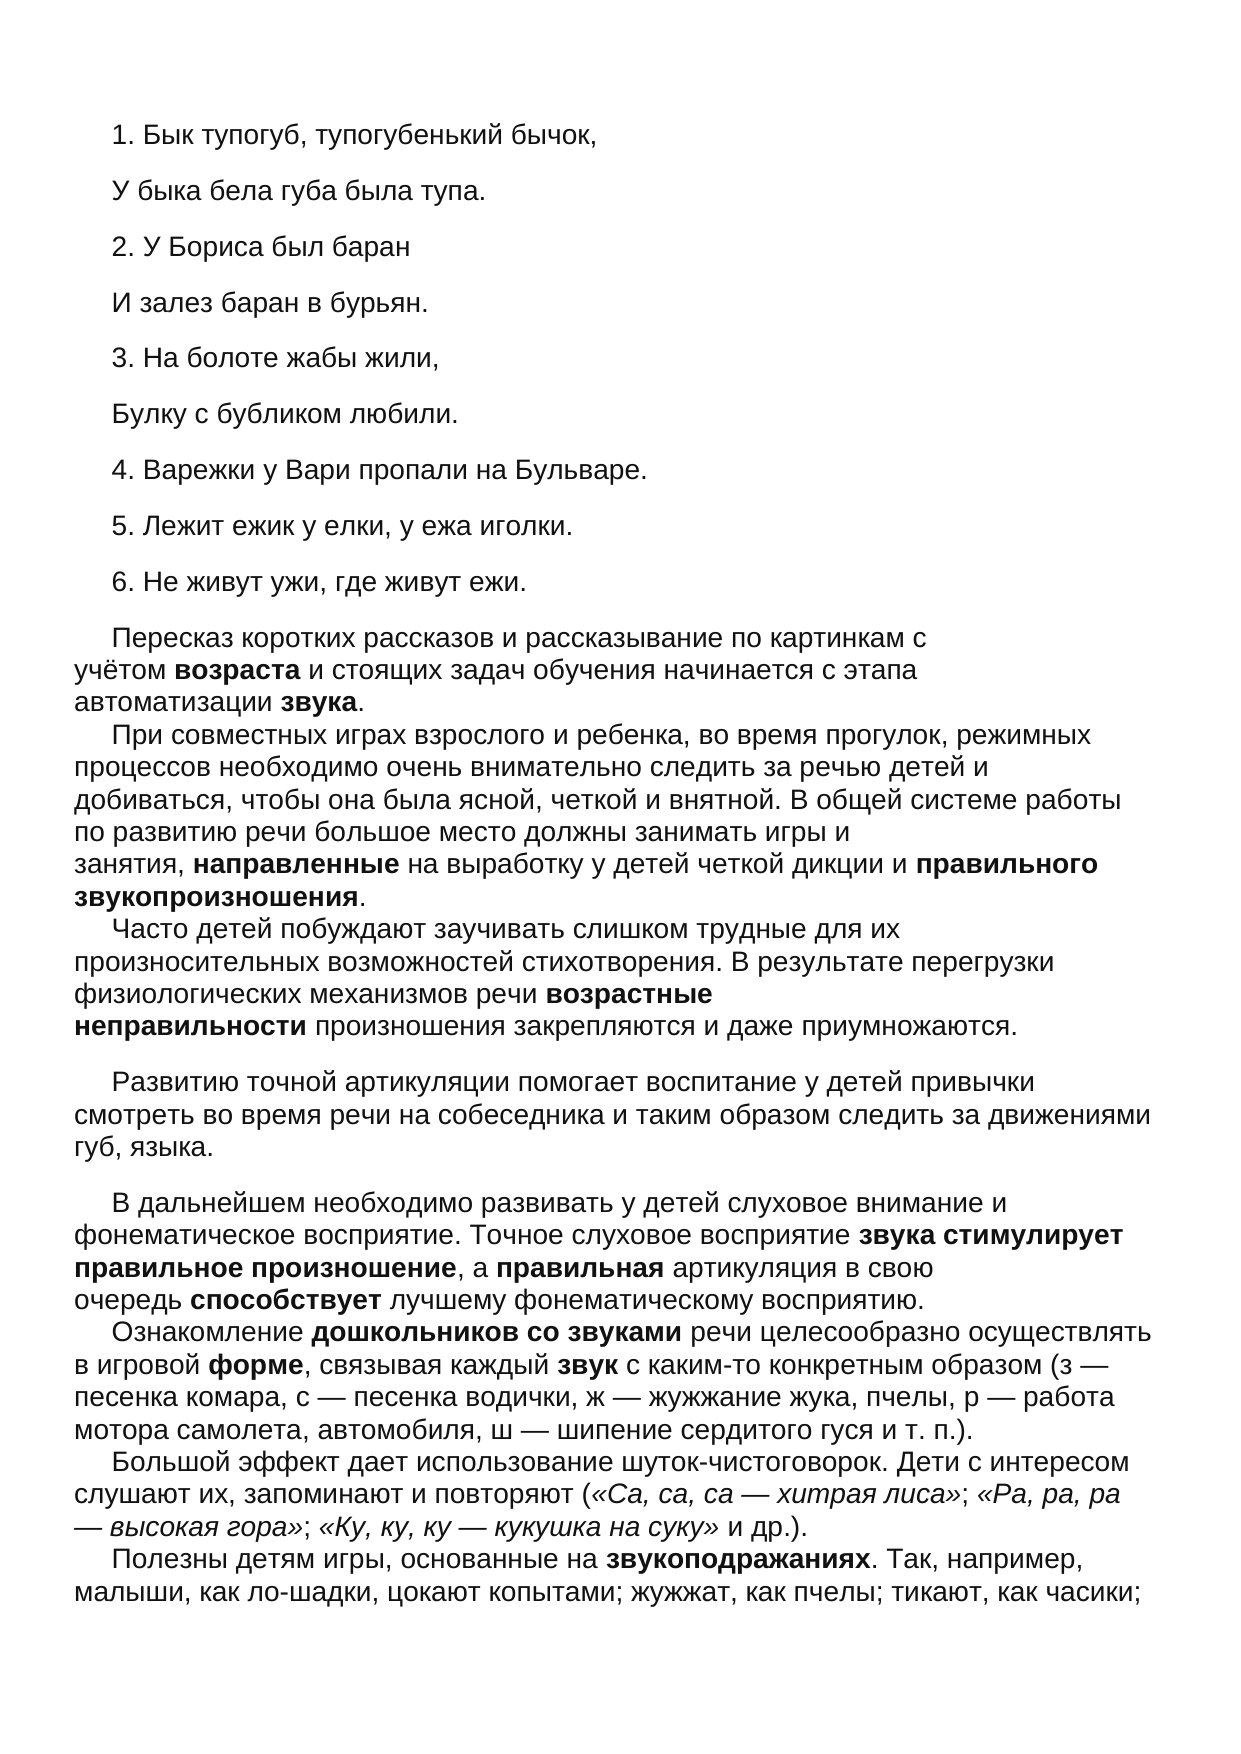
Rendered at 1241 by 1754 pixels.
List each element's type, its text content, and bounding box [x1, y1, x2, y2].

text Ознакомление дошкольников со звуками речи целесообразно осуществлять в игровой форме, связывая каждый звук с каким-то конкретным образом (з — песенка комара, с — песенка водички, ж — жужжание жука, пчелы, р — работа мотора самолета, автомобиля, ш — шипение сердитого гуся и т. п.). [74, 1315, 1152, 1445]
text 4. Варежки у Вари пропали на Бульваре. [74, 453, 1152, 486]
text 1. Бык тупогуб, тупогубенький бычок, [74, 118, 1152, 151]
text Пересказ коротких рассказов и рассказывание по картинкам с учётом возраста и стоящих задач обучения начинается с этапа автоматизации звука. [74, 621, 1152, 718]
text У быка бела губа была тупа. [74, 174, 1152, 206]
text Часто детей побуждают заучивать слишком трудные для их произносительных возможностей стихотворения. В результате перегрузки физиологических механизмов речи возрастные неправильности произношения закрепляются и даже приумножаются. [74, 912, 1152, 1042]
text Большой эффект дает использование шуток-чистоговорок. Дети с интересом слушают их, запоминают и повторяют («Са, са, са — хитрая лиса»; «Ра, ра, ра — высокая гора»; «Ку, ку, ку — кукушка на суку» и др.). [74, 1445, 1152, 1542]
text 5. Лежит ежик у елки, у ежа иголки. [74, 509, 1152, 541]
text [74, 1542, 1152, 1607]
text В дальнейшем необходимо развивать у детей слуховое внимание и фонематическое восприятие. Точное слуховое восприятие звука стимулирует правильное произношение, а правильная артикуляция в свою очередь способствует лучшему фонематическому восприятию. [74, 1186, 1152, 1315]
text 6. Не живут ужи, где живут ежи. [74, 565, 1152, 597]
text Развитию точной артикуляции помогает воспитание у детей привычки смотреть во время речи на собеседника и таким образом следить за движениями губ, языка. [74, 1065, 1152, 1162]
text И залез баран в бурьян. [74, 286, 1152, 318]
text 3. На болоте жабы жили, [74, 341, 1152, 374]
text Булку с бубликом любили. [74, 397, 1152, 430]
text 2. У Бориса был баран [74, 230, 1152, 262]
text При совместных играх взрослого и ребенка, во время прогулок, режимных процессов необходимо очень внимательно следить за речью детей и добиваться, чтобы она была ясной, четкой и внятной. В общей системе работы по развитию речи большое место должны занимать игры и занятия, направленные на выработку у детей четкой дикции и правильного звукопроизношения. [74, 718, 1152, 912]
